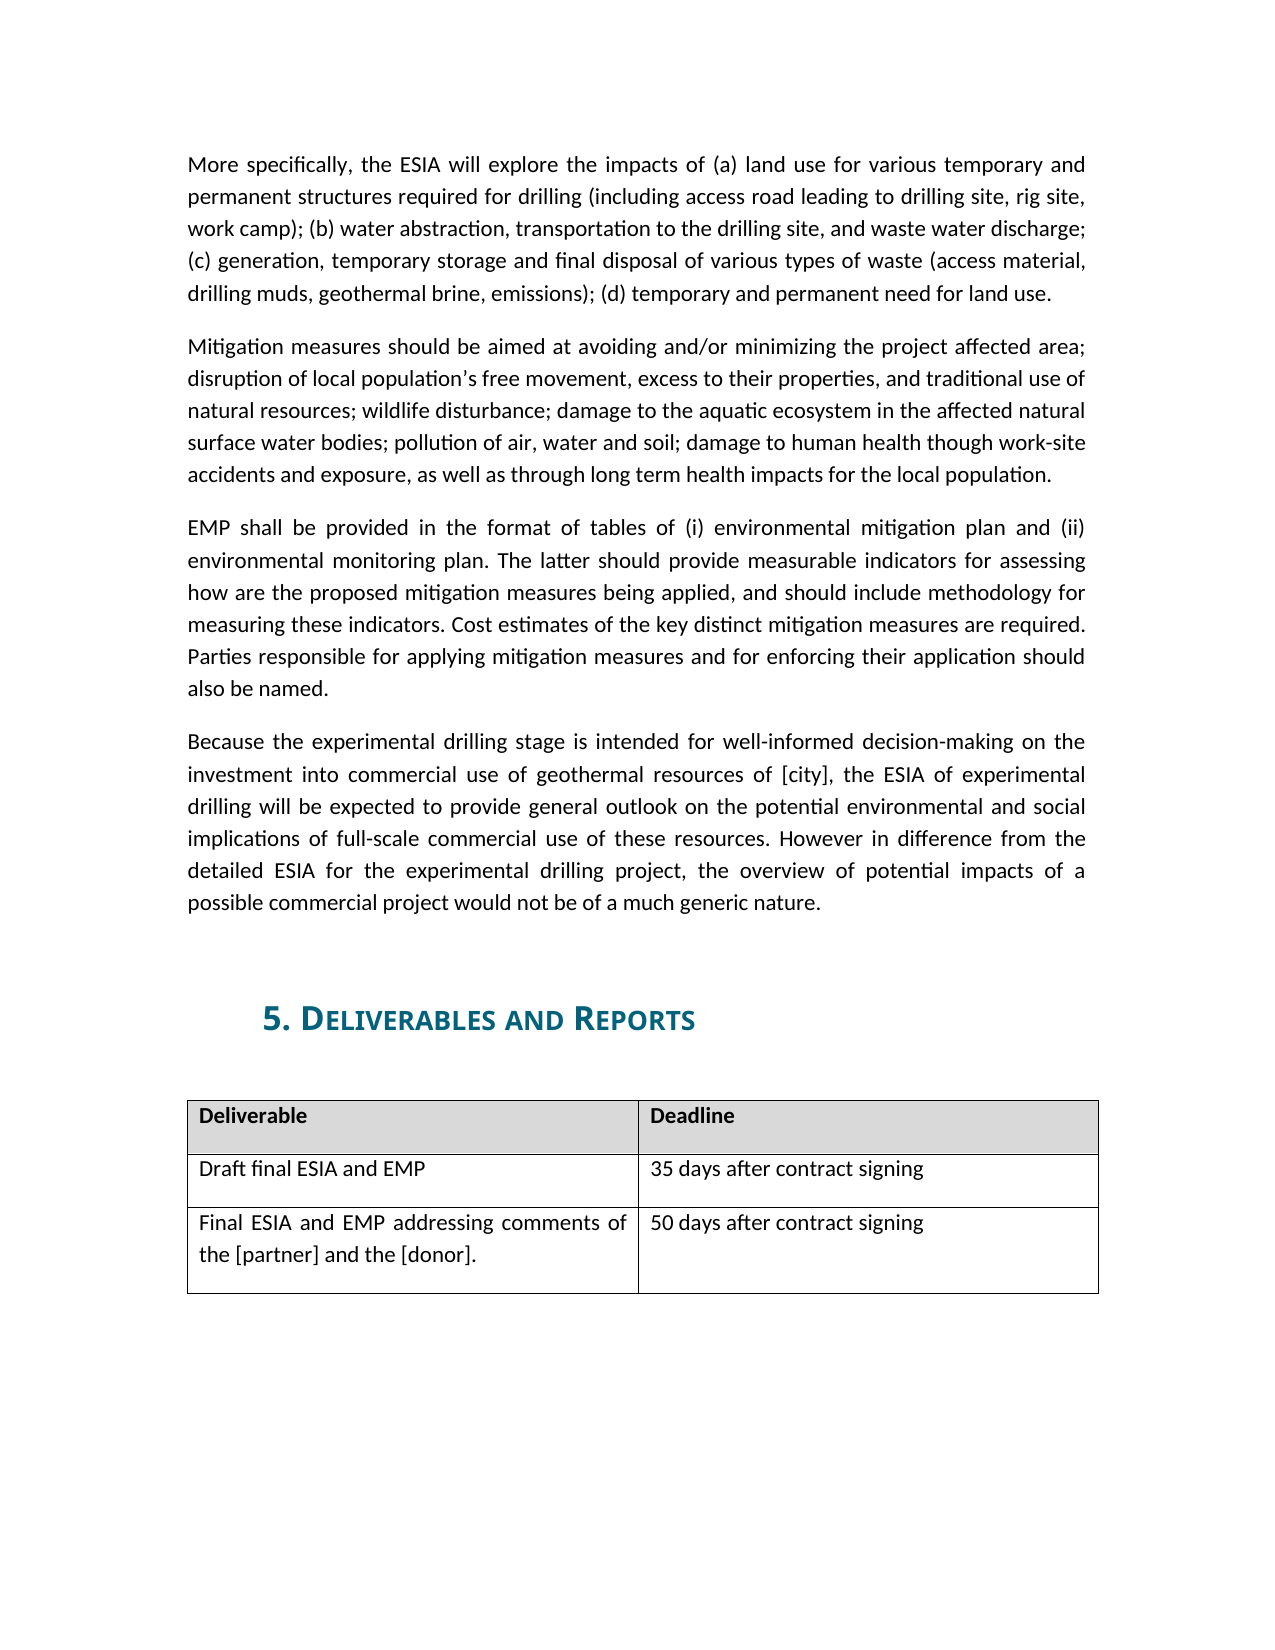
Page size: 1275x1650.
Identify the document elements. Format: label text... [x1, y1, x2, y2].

table_cell Final ESIA and EMP addressing comments of the [partner] and the [donor]. [188, 1208, 638, 1293]
text More specifically, the ESIA will explore the impacts of (a) land use for various temporary and permanent structures required for drilling (including access road leading to drilling site, rig site, work camp); (b) water abstraction, transportation to the drilling site, and waste water discharge; (c) generation, temporary storage and final disposal of various types of waste (access material, drilling muds, geothermal brine, emissions); (d) temporary and permanent need for land use. [187, 150, 1087, 307]
table_header Deliverable [188, 1101, 638, 1153]
text Because the experimental drilling stage is intended for well-informed decision-making on the investment into commercial use of geothermal resources of [city], the ESIA of experimental drilling will be expected to provide general outlook on the potential environmental and social implications of full-scale commercial use of these resources. However in difference from the detailed ESIA for the experimental drilling project, the overview of potential impacts of a possible commercial project would not be of a much generic nature. [187, 727, 1087, 916]
text Mitigation measures should be aimed at avoiding and/or minimizing the project affected area; disruption of local population’s free movement, excess to their properties, and traditional use of natural resources; wildlife disturbance; damage to the aquatic ecosystem in the affected natural surface water bodies; pollution of air, water and soil; damage to human health though work-site accidents and exposure, as well as through long term health impacts for the local population. [187, 332, 1087, 488]
subtitle Deliverables and Reports [262, 994, 1087, 1040]
table_cell Draft final ESIA and EMP [188, 1155, 638, 1207]
table_header Deadline [639, 1101, 1098, 1153]
text EMP shall be provided in the format of tables of (i) environmental mitigation plan and (ii) environmental monitoring plan. The latter should provide measurable indicators for assessing how are the proposed mitigation measures being applied, and should include methodology for measuring these indicators. Cost estimates of the key distinct mitigation measures are required. Parties responsible for applying mitigation measures and for enforcing their application should also be named. [187, 513, 1087, 702]
table_cell 35 days after contract signing [639, 1155, 1098, 1207]
table_cell 50 days after contract signing [639, 1208, 1098, 1293]
